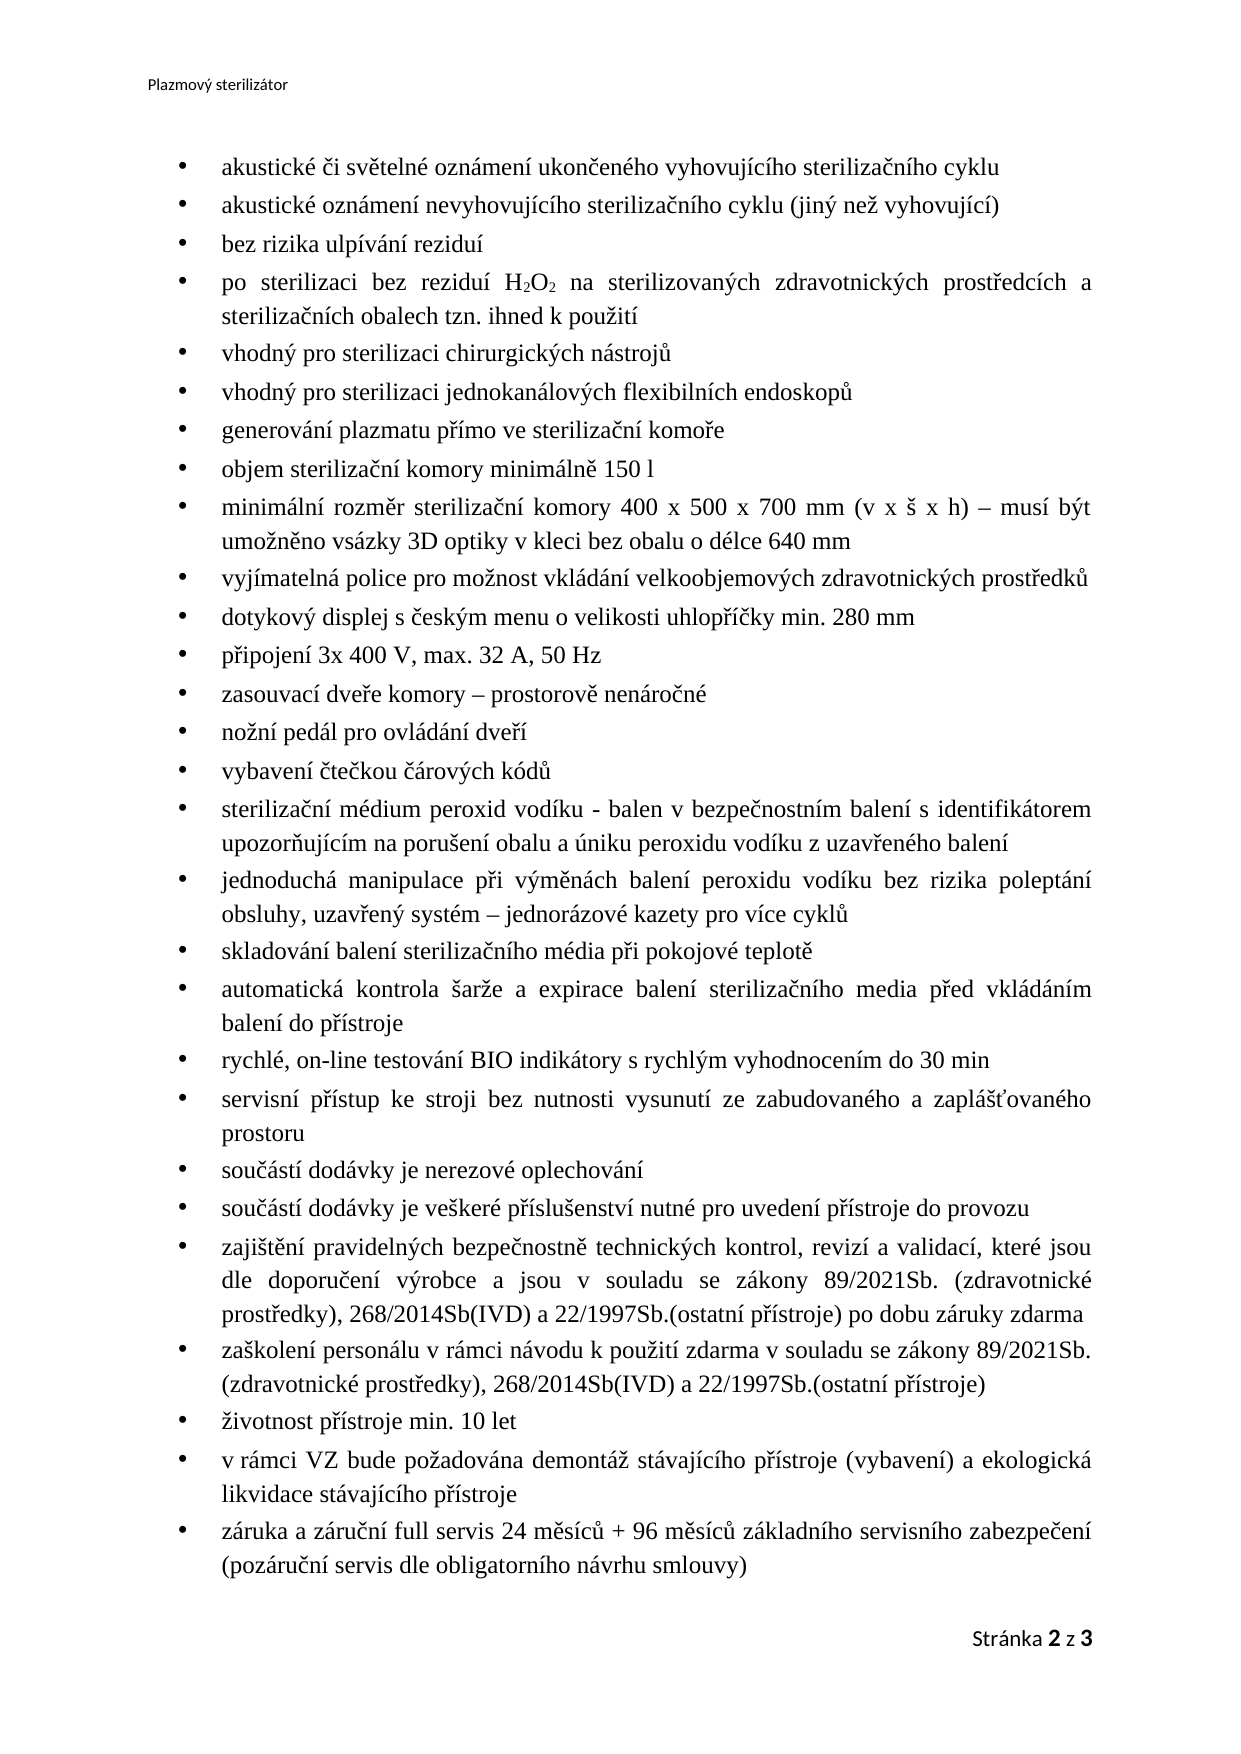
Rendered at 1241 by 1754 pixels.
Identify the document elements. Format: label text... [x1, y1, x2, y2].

list objem sterilizační komory minimálně 150 l [177, 450, 1093, 483]
list rychlé, on-line testování BIO indikátory s rychlým vyhodnocením do 30 min [177, 1041, 1093, 1075]
list sterilizační médium peroxid vodíku - balen v bezpečnostním balení s identifikátorem upozorňujícím na porušení obalu a úniku peroxidu vodíku z uzavřeného balení [177, 790, 1093, 857]
list servisní přístup ke stroji bez nutnosti vysunutí ze zabudovaného a zaplášťovaného prostoru [177, 1080, 1093, 1146]
list vyjímatelná police pro možnost vkládání velkoobjemových zdravotnických prostředků [177, 559, 1093, 593]
list vhodný pro sterilizaci chirurgických nástrojů [177, 334, 1093, 368]
list automatická kontrola šarže a expirace balení sterilizačního media před vkládáním balení do přístroje [177, 971, 1093, 1037]
list generování plazmatu přímo ve sterilizační komoře [177, 411, 1093, 445]
list životnost přístroje min. 10 let [177, 1402, 1093, 1436]
list skladování balení sterilizačního média při pokojové teplotě [177, 932, 1093, 966]
list jednoduchá manipulace při výměnách balení peroxidu vodíku bez rizika poleptání obsluhy, uzavřený systém – jednorázové kazety pro více cyklů [177, 861, 1093, 928]
list vybavení čtečkou čárových kódů [177, 752, 1093, 785]
list nožní pedál pro ovládání dveří [177, 713, 1093, 747]
list minimální rozměr sterilizační komory 400 x 500 x 700 mm (v x š x h) – musí být umožněno vsázky 3D optiky v kleci bez obalu o délce 640 mm [177, 488, 1093, 555]
list bez rizika ulpívání reziduí [177, 225, 1093, 258]
list záruka a záruční full servis 24 měsíců + 96 měsíců základního servisního zabezpečení (pozáruční servis dle obligatorního návrhu smlouvy) [177, 1512, 1093, 1578]
list akustické či světelné oznámení ukončeného vyhovujícího sterilizačního cyklu [177, 148, 1093, 181]
list vhodný pro sterilizaci jednokanálových flexibilních endoskopů [177, 373, 1093, 406]
list zasouvací dveře komory – prostorově nenáročné [177, 675, 1093, 708]
list po sterilizaci bez reziduí H2O2 na sterilizovaných zdravotnických prostředcích a sterilizačních obalech tzn. ihned k použití [177, 263, 1093, 330]
list v rámci VZ bude požadována demontáž stávajícího přístroje (vybavení) a ekologická likvidace stávajícího přístroje [177, 1441, 1093, 1508]
list zajištění pravidelných bezpečnostně technických kontrol, revizí a validací, které jsou dle doporučení výrobce a jsou v souladu se zákony 89/2021Sb. (zdravotnické prostředky), 268/2014Sb(IVD) a 22/1997Sb.(ostatní přístroje) po dobu záruky zdarma [177, 1228, 1093, 1327]
list součástí dodávky je veškeré příslušenství nutné pro uvedení přístroje do provozu [177, 1189, 1093, 1223]
list akustické oznámení nevyhovujícího sterilizačního cyklu (jiný než vyhovující) [177, 186, 1093, 220]
list zaškolení personálu v rámci návodu k použití zdarma v souladu se zákony 89/2021Sb. (zdravotnické prostředky), 268/2014Sb(IVD) a 22/1997Sb.(ostatní přístroje) [177, 1332, 1093, 1398]
list připojení 3x 400 V, max. 32 A, 50 Hz [177, 636, 1093, 670]
list součástí dodávky je nerezové oplechování [177, 1151, 1093, 1184]
list dotykový displej s českým menu o velikosti uhlopříčky min. 280 mm [177, 598, 1093, 631]
